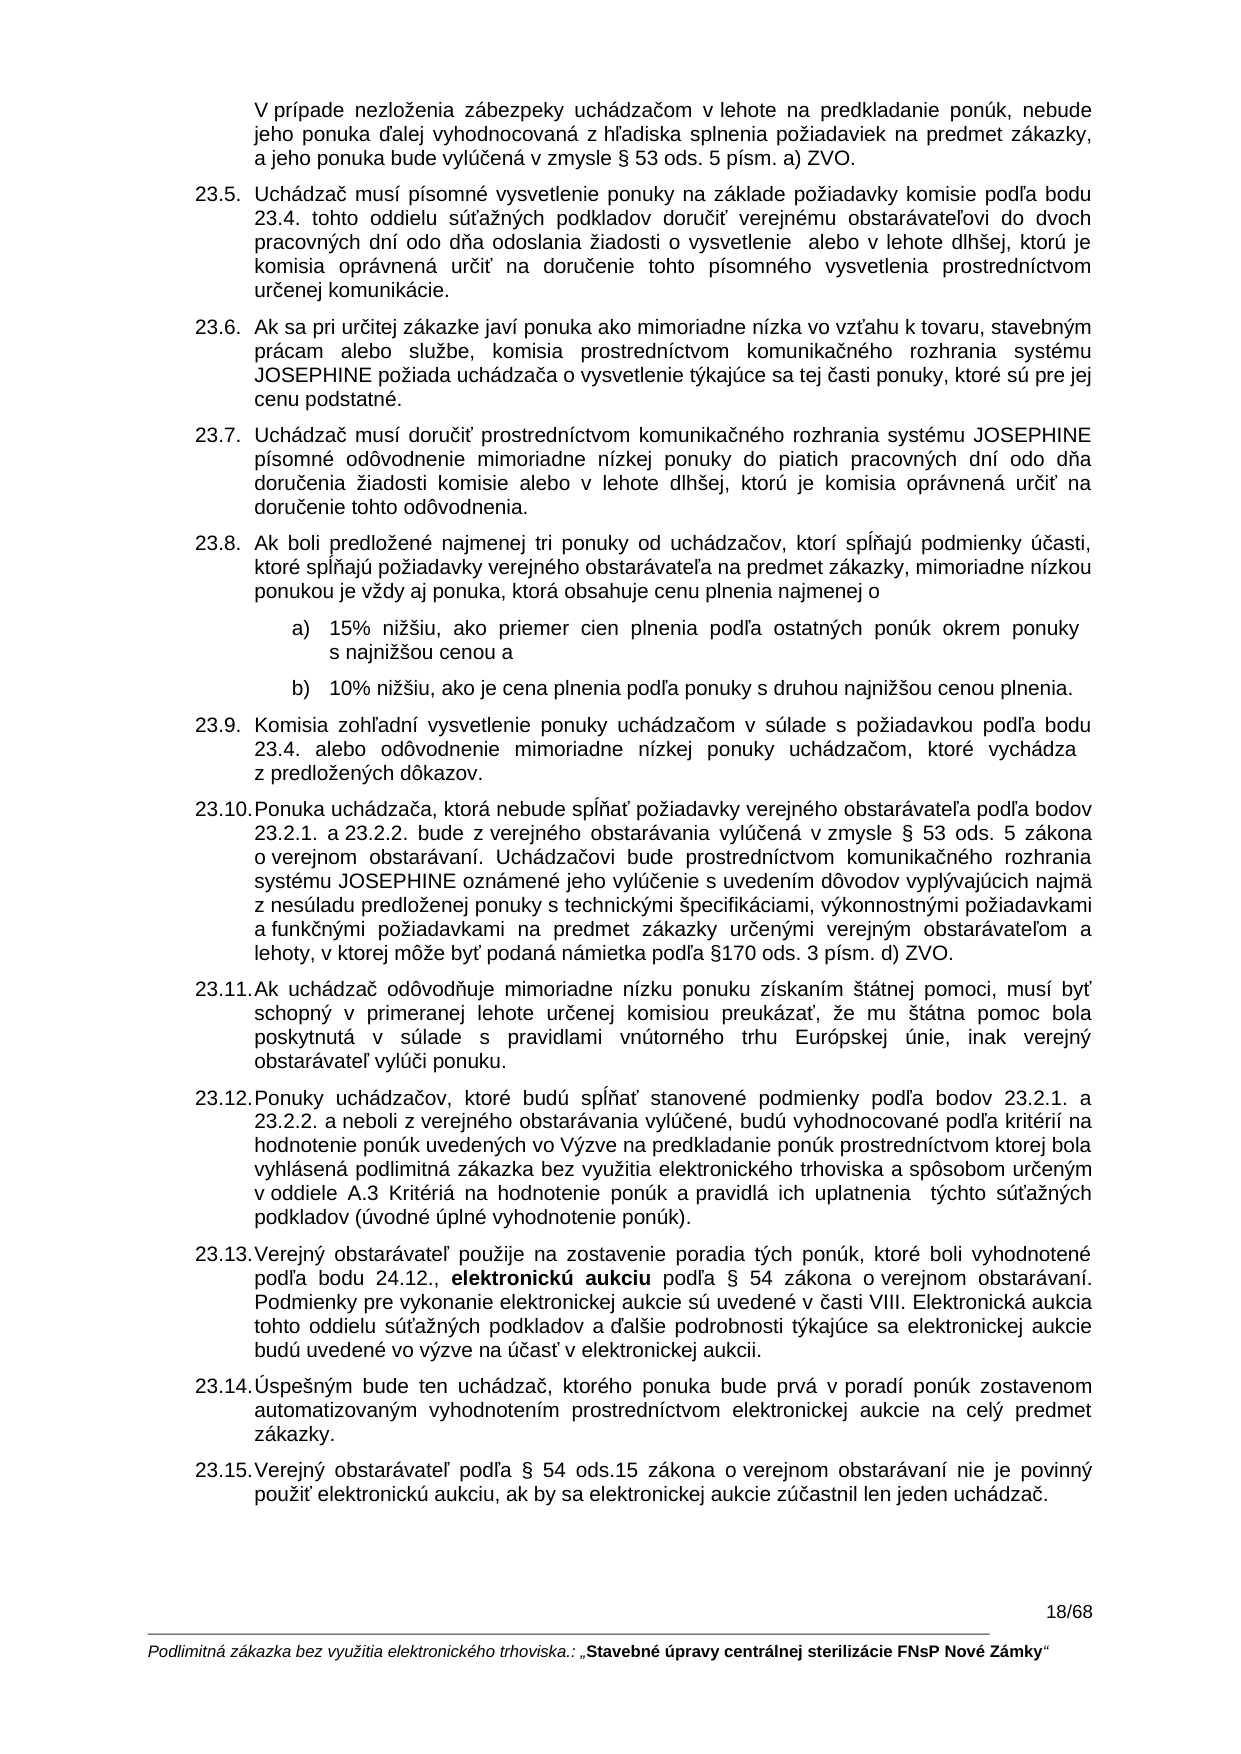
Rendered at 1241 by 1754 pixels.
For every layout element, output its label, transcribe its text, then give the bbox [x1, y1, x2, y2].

list Úspešným bude ten uchádzač, ktorého ponuka bude prvá v poradí ponúk zostavenom automatizovaným vyhodnotením prostredníctvom elektronickej aukcie na celý predmet zákazky. [195, 1374, 1092, 1446]
list 15% nižšiu, ako priemer cien plnenia podľa ostatných ponúk okrem ponuky s najnižšou cenou a [292, 616, 1092, 663]
list 10% nižšiu, ako je cena plnenia podľa ponuky s druhou najnižšou cenou plnenia. [292, 676, 1092, 700]
list Verejný obstarávateľ podľa § 54 ods.15 zákona o verejnom obstarávaní nie je povinný použiť elektronickú aukciu, ak by sa elektronickej aukcie zúčastnil len jeden uchádzač. [195, 1458, 1092, 1506]
list Ponuky uchádzačov, ktoré budú spĺňať stanovené podmienky podľa bodov 23.2.1. a 23.2.2. a neboli z verejného obstarávania vylúčené, budú vyhodnocované podľa kritérií na hodnotenie ponúk uvedených vo Výzve na predkladanie ponúk prostredníctvom ktorej bola vyhlásená podlimitná zákazka bez využitia elektronického trhoviska a spôsobom určeným v oddiele A.3 Kritériá na hodnotenie ponúk a pravidlá ich uplatnenia týchto súťažných podkladov (úvodné úplné vyhodnotenie ponúk). [195, 1085, 1092, 1229]
list Ak boli predložené najmenej tri ponuky od uchádzačov, ktorí spĺňajú podmienky účasti, ktoré spĺňajú požiadavky verejného obstarávateľa na predmet zákazky, mimoriadne nízkou ponukou je vždy aj ponuka, ktorá obsahuje cenu plnenia najmenej o [195, 531, 1092, 603]
list Ak sa pri určitej zákazke javí ponuka ako mimoriadne nízka vo vzťahu k tovaru, stavebným prácam alebo službe, komisia prostredníctvom komunikačného rozhrania systému JOSEPHINE požiada uchádzača o vysvetlenie týkajúce sa tej časti ponuky, ktoré sú pre jej cenu podstatné. [195, 314, 1092, 410]
list Komisia zohľadní vysvetlenie ponuky uchádzačom v súlade s požiadavkou podľa bodu 23.4. alebo odôvodnenie mimoriadne nízkej ponuky uchádzačom, ktoré vychádza z predložených dôkazov. [195, 712, 1092, 784]
list Uchádzač musí doručiť prostredníctvom komunikačného rozhrania systému JOSEPHINE písomné odôvodnenie mimoriadne nízkej ponuky do piatich pracovných dní odo dňa doručenia žiadosti komisie alebo v lehote dlhšej, ktorú je komisia oprávnená určiť na doručenie tohto odôvodnenia. [195, 423, 1092, 519]
list Ak uchádzač odôvodňuje mimoriadne nízku ponuku získaním štátnej pomoci, musí byť schopný v primeranej lehote určenej komisiou preukázať, že mu štátna pomoc bola poskytnutá v súlade s pravidlami vnútorného trhu Európskej únie, inak verejný obstarávateľ vylúči ponuku. [195, 977, 1092, 1073]
list Uchádzač musí písomné vysvetlenie ponuky na základe požiadavky komisie podľa bodu 23.4. tohto oddielu súťažných podkladov doručiť verejnému obstarávateľovi do dvoch pracovných dní odo dňa odoslania žiadosti o vysvetlenie alebo v lehote dlhšej, ktorú je komisia oprávnená určiť na doručenie tohto písomného vysvetlenia prostredníctvom určenej komunikácie. [195, 182, 1092, 302]
list Verejný obstarávateľ použije na zostavenie poradia tých ponúk, ktoré boli vyhodnotené podľa bodu 24.12., elektronickú aukciu podľa § 54 zákona o verejnom obstarávaní. Podmienky pre vykonanie elektronickej aukcie sú uvedené v časti VIII. Elektronická aukcia tohto oddielu súťažných podkladov a ďalšie podrobnosti týkajúce sa elektronickej aukcie budú uvedené vo výzve na účasť v elektronickej aukcii. [195, 1242, 1092, 1361]
text V prípade nezloženia zábezpeky uchádzačom v lehote na predkladanie ponúk, nebude jeho ponuka ďalej vyhodnocovaná z hľadiska splnenia požiadaviek na predmet zákazky, a jeho ponuka bude vylúčená v zmysle § 53 ods. 5 písm. a) ZVO. [254, 98, 1092, 170]
list Ponuka uchádzača, ktorá nebude spĺňať požiadavky verejného obstarávateľa podľa bodov 23.2.1. a 23.2.2. bude z verejného obstarávania vylúčená v zmysle § 53 ods. 5 zákona o verejnom obstarávaní. Uchádzačovi bude prostredníctvom komunikačného rozhrania systému JOSEPHINE oznámené jeho vylúčenie s uvedením dôvodov vyplývajúcich najmä z nesúladu predloženej ponuky s technickými špecifikáciami, výkonnostnými požiadavkami a funkčnými požiadavkami na predmet zákazky určenými verejným obstarávateľom a lehoty, v ktorej môže byť podaná námietka podľa §170 ods. 3 písm. d) ZVO. [195, 797, 1092, 964]
